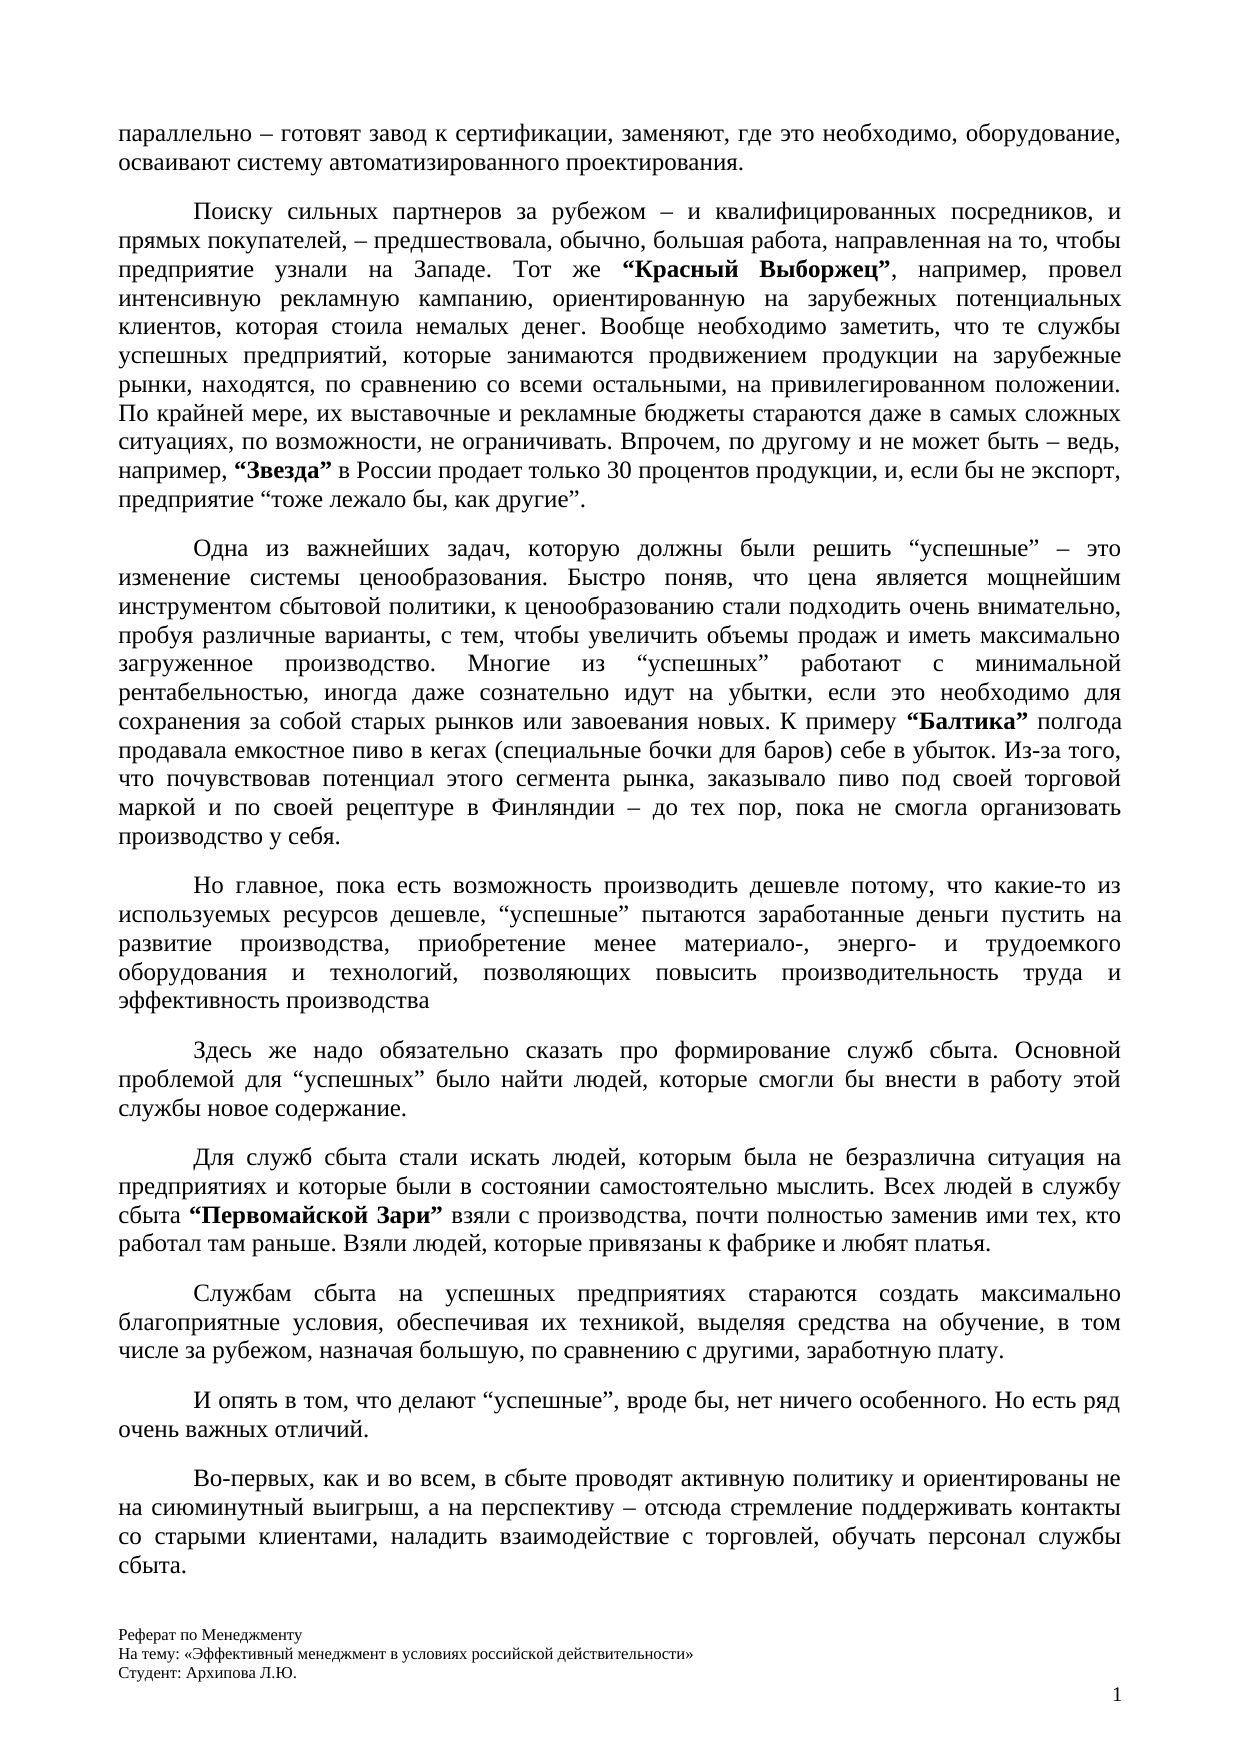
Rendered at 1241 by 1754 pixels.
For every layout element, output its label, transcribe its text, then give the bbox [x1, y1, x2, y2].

text И опять в том, что делают “успешные”, вроде бы, нет ничего особенного. Но есть ряд очень важных отличий. [118, 1385, 1122, 1443]
text Во-первых, как и во всем, в сбыте проводят активную политику и ориентированы не на сиюминутный выигрыш, а на перспективу – отсюда стремление поддерживать контакты со старыми клиентами, наладить взаимодействие с торговлей, обучать персонал службы сбыта. [118, 1463, 1122, 1578]
text Службам сбыта на успешных предприятиях стараются создать максимально благоприятные условия, обеспечивая их техникой, выделяя средства на обучение, в том числе за рубежом, назначая большую, по сравнению с другими, заработную плату. [118, 1278, 1122, 1364]
text Для служб сбыта стали искать людей, которым была не безразлична ситуация на предприятиях и которые были в состоянии самостоятельно мыслить. Всех людей в службу сбыта “Первомайской Зари” взяли с производства, почти полностью заменив ими тех, кто работал там раньше. Взяли людей, которые привязаны к фабрике и любят платья. [118, 1142, 1122, 1257]
text Но главное, пока есть возможность производить дешевле потому, что какие-то из используемых ресурсов дешевле, “успешные” пытаются заработанные деньги пустить на развитие производства, приобретение менее материало-, энерго- и трудоемкого оборудования и технологий, позволяющих повысить производительность труда и эффективность производства [118, 871, 1122, 1014]
text Одна из важнейших задач, которую должны были решить “успешные” – это изменение системы ценообразования. Быстро поняв, что цена является мощнейшим инструментом сбытовой политики, к ценообразованию стали подходить очень внимательно, пробуя различные варианты, с тем, чтобы увеличить объемы продаж и иметь максимально загруженное производство. Многие из “успешных” работают с минимальной рентабельностью, иногда даже сознательно идут на убытки, если это необходимо для сохранения за собой старых рынков или завоевания новых. К примеру “Балтика” полгода продавала емкостное пиво в кегах (специальные бочки для баров) себе в убыток. Из-за того, что почувствовав потенциал этого сегмента рынка, заказывало пиво под своей торговой маркой и по своей рецептуре в Финляндии – до тех пор, пока не смогла организовать производство у себя. [118, 533, 1122, 850]
text Поиску сильных партнеров за рубежом – и квалифицированных посредников, и прямых покупателей, – предшествовала, обычно, большая работа, направленная на то, чтобы предприятие узнали на Западе. Тот же “Красный Выборжец”, например, провел интенсивную рекламную кампанию, ориентированную на зарубежных потенциальных клиентов, которая стоила немалых денег. Вообще необходимо заметить, что те службы успешных предприятий, которые занимаются продвижением продукции на зарубежные рынки, находятся, по сравнению со всеми остальными, на привилегированном положении. По крайней мере, их выставочные и рекламные бюджеты стараются даже в самых сложных ситуациях, по возможности, не ограничивать. Впрочем, по другому и не может быть – ведь, например, “Звезда” в России продает только 30 процентов продукции, и, если бы не экспорт, предприятие “тоже лежало бы, как другие”. [118, 196, 1122, 513]
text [118, 118, 1122, 176]
text Здесь же надо обязательно сказать про формирование служб сбыта. Основной проблемой для “успешных” было найти людей, которые смогли бы внести в работу этой службы новое содержание. [118, 1035, 1122, 1121]
